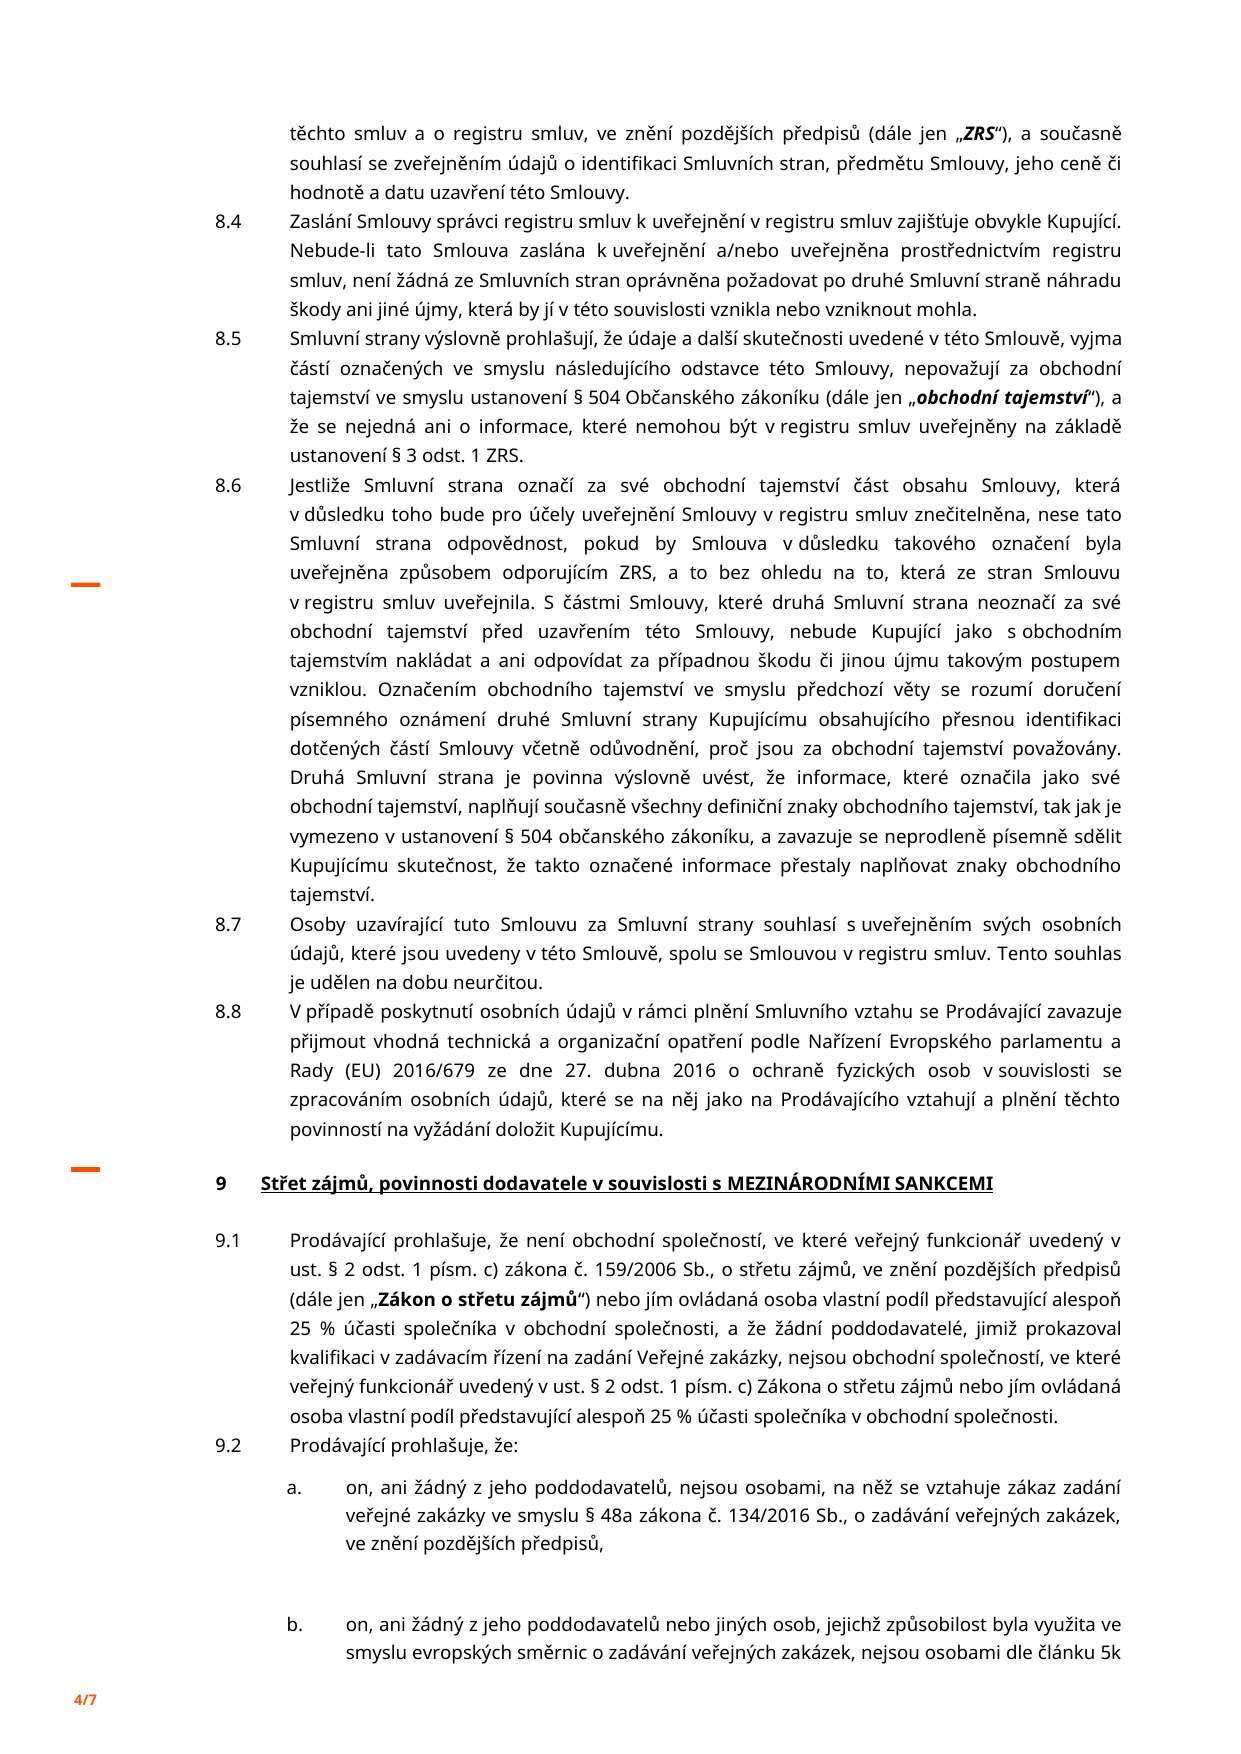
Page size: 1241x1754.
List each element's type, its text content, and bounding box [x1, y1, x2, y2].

subtitle Střet zájmů, povinnosti dodavatele v souvislosti s MEZINÁRODNÍMI SANKCEMI [216, 1170, 1122, 1196]
list V případě poskytnutí osobních údajů v rámci plnění Smluvního vztahu se Prodávající zavazuje přijmout vhodná technická a organizační opatření podle Nařízení Evropského parlamentu a Rady (EU) 2016/679 ze dne 27. dubna 2016 o ochraně fyzických osob v souvislosti se zpracováním osobních údajů, které se na něj jako na Prodávajícího vztahují a plnění těchto povinností na vyžádání doložit Kupujícímu. [215, 999, 1122, 1141]
list Jestliže Smluvní strana označí za své obchodní tajemství část obsahu Smlouvy, která v důsledku toho bude pro účely uveřejnění Smlouvy v registru smluv znečitelněna, nese tato Smluvní strana odpovědnost, pokud by Smlouva v důsledku takového označení byla uveřejněna způsobem odporujícím ZRS, a to bez ohledu na to, která ze stran Smlouvu v registru smluv uveřejnila. S částmi Smlouvy, které druhá Smluvní strana neoznačí za své obchodní tajemství před uzavřením této Smlouvy, nebude Kupující jako s obchodním tajemstvím nakládat a ani odpovídat za případnou škodu či jinou újmu takovým postupem vzniklou. Označením obchodního tajemství ve smyslu předchozí věty se rozumí doručení písemného oznámení druhé Smluvní strany Kupujícímu obsahujícího přesnou identifikaci dotčených částí Smlouvy včetně odůvodnění, proč jsou za obchodní tajemství považovány. Druhá Smluvní strana je povinna výslovně uvést, že informace, které označila jako své obchodní tajemství, naplňují současně všechny definiční znaky obchodního tajemství, tak jak je vymezeno v ustanovení § 504 občanského zákoníku, a zavazuje se neprodleně písemně sdělit Kupujícímu skutečnost, že takto označené informace přestaly naplňovat znaky obchodního tajemství. [215, 472, 1122, 907]
list Zaslání Smlouvy správci registru smluv k uveřejnění v registru smluv zajišťuje obvykle Kupující. Nebude-li tato Smlouva zaslána k uveřejnění a/nebo uveřejněna prostřednictvím registru smluv, není žádná ze Smluvních stran oprávněna požadovat po druhé Smluvní straně náhradu škody ani jiné újmy, která by jí v této souvislosti vznikla nebo vzniknout mohla. [215, 208, 1122, 322]
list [286, 1611, 1122, 1665]
list Smluvní strany výslovně prohlašují, že údaje a další skutečnosti uvedené v této Smlouvě, vyjma částí označených ve smyslu následujícího odstavce této Smlouvy, nepovažují za obchodní tajemství ve smyslu ustanovení § 504 Občanského zákoníku (dále jen „obchodní tajemství“), a že se nejedná ani o informace, které nemohou být v registru smluv uveřejněny na základě ustanovení § 3 odst. 1 ZRS. [215, 326, 1122, 468]
list on, ani žádný z jeho poddodavatelů, nejsou osobami, na něž se vztahuje zákaz zadání veřejné zakázky ve smyslu § 48a zákona č. 134/2016 Sb., o zadávání veřejných zakázek, ve znění pozdějších předpisů, [286, 1474, 1122, 1556]
list Prodávající prohlašuje, že není obchodní společností, ve které veřejný funkcionář uvedený v ust. § 2 odst. 1 písm. c) zákona č. 159/2006 Sb., o střetu zájmů, ve znění pozdějších předpisů (dále jen „Zákon o střetu zájmů“) nebo jím ovládaná osoba vlastní podíl představující alespoň 25 % účasti společníka v obchodní společnosti, a že žádní poddodavatelé, jimiž prokazoval kvalifikaci v zadávacím řízení na zadání Veřejné zakázky, nejsou obchodní společností, ve které veřejný funkcionář uvedený v ust. § 2 odst. 1 písm. c) Zákona o střetu zájmů nebo jím ovládaná osoba vlastní podíl představující alespoň 25 % účasti společníka v obchodní společnosti. [215, 1227, 1122, 1428]
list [215, 121, 1122, 205]
list Prodávající prohlašuje, že: [215, 1432, 1122, 1458]
list Osoby uzavírající tuto Smlouvu za Smluvní strany souhlasí s uveřejněním svých osobních údajů, které jsou uvedeny v této Smlouvě, spolu se Smlouvou v registru smluv. Tento souhlas je udělen na dobu neurčitou. [215, 911, 1122, 995]
